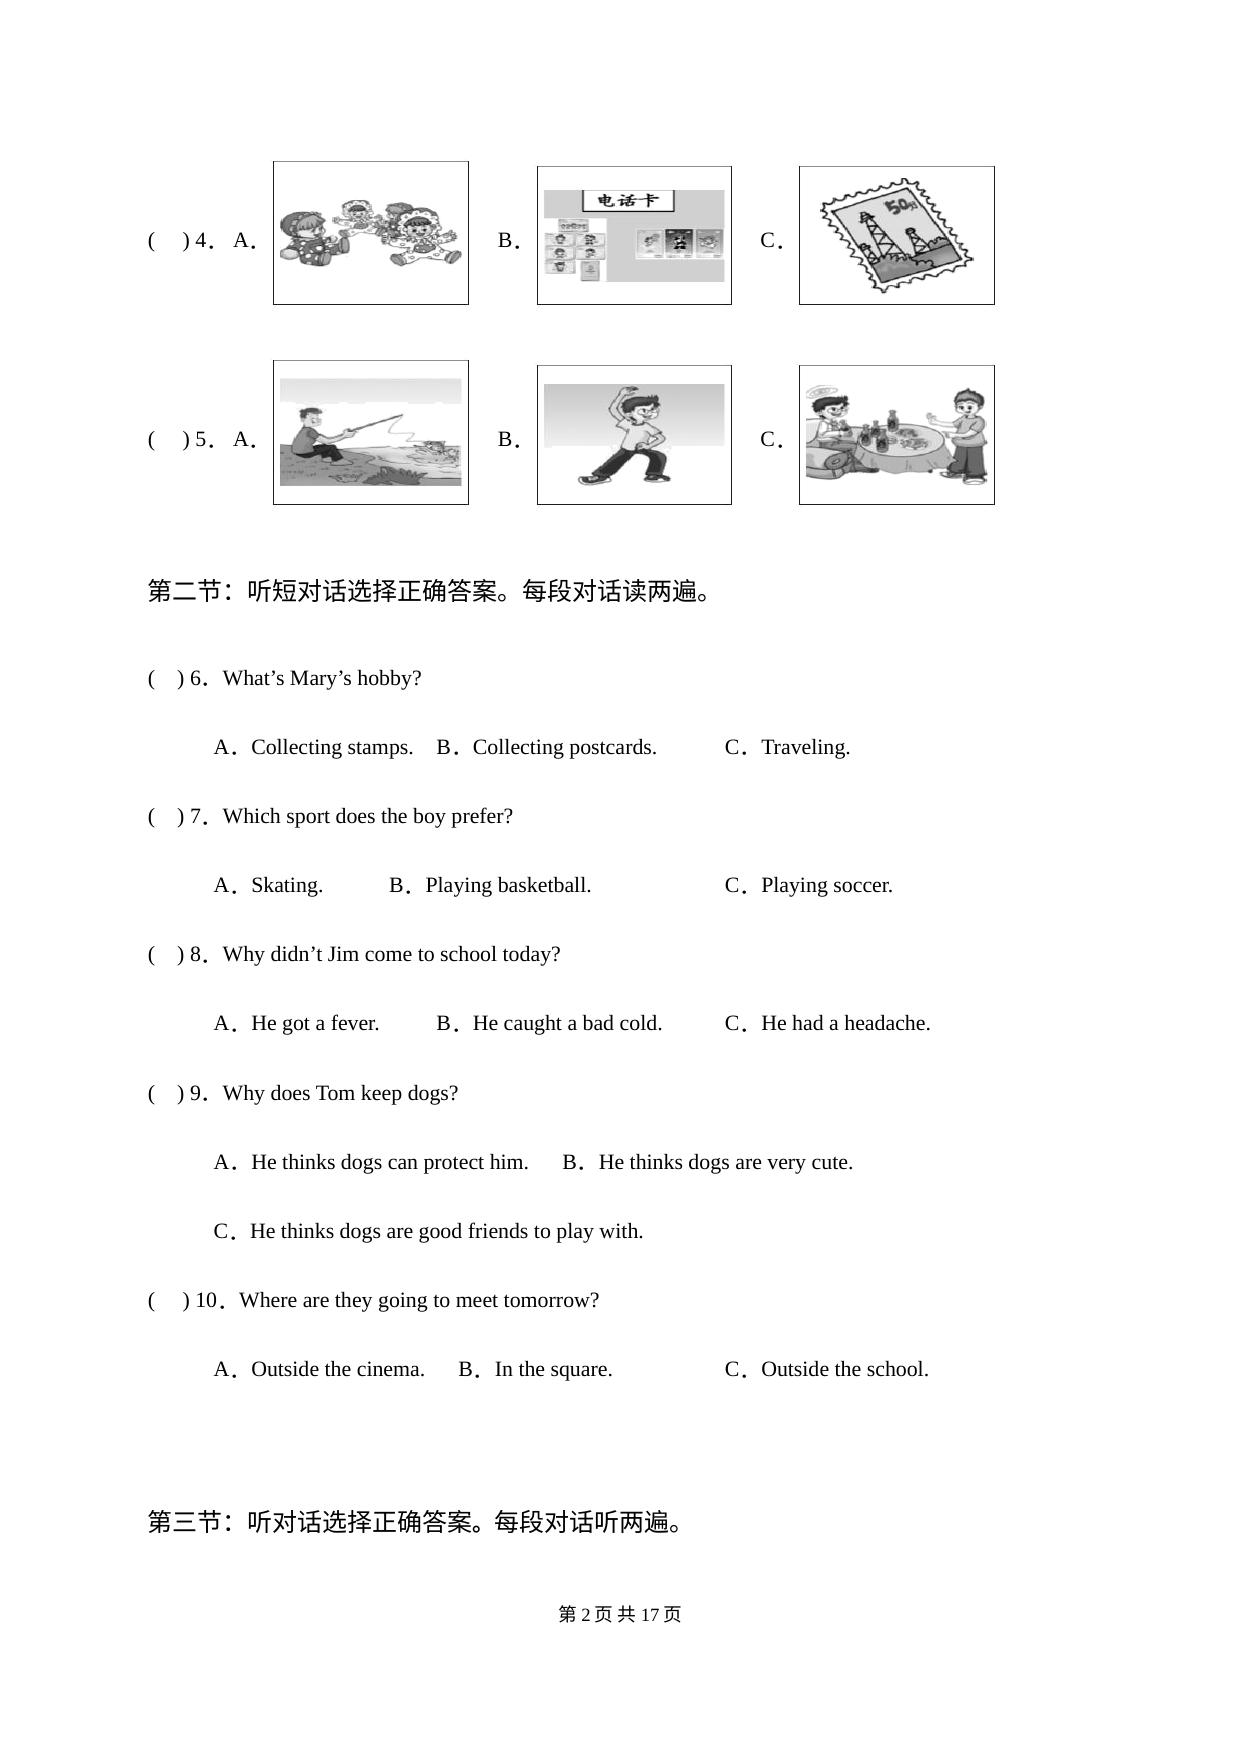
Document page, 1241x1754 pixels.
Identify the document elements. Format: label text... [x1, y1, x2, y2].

text ( ) 8．Why didn’t Jim come to school today? [148, 937, 1092, 970]
text 第三节：听对话选择正确答案。每段对话听两遍。 [148, 1488, 1092, 1553]
picture [534, 362, 736, 507]
picture [534, 163, 736, 307]
text ( ) 9．Why does Tom keep dogs? [148, 1076, 1092, 1108]
text A．Outside the cinema. B．In the square. C．Outside the school. [148, 1352, 1092, 1385]
text ( ) 10．Where are they going to meet tomorrow? [148, 1283, 1092, 1316]
text 第二节：听短对话选择正确答案。每段对话读两遍。 [148, 557, 1092, 622]
picture [270, 357, 473, 507]
picture [796, 163, 999, 307]
text A．Collecting stamps. B．Collecting postcards. C．Traveling. [148, 730, 1092, 762]
picture [270, 158, 473, 307]
text A．Skating. B．Playing basketball. C．Playing soccer. [148, 868, 1092, 901]
text A．He got a fever. B．He caught a bad cold. C．He had a headache. [148, 1007, 1092, 1039]
text ( ) 7．Which sport does the boy prefer? [148, 799, 1092, 832]
picture [796, 362, 999, 507]
text C．He thinks dogs are good friends to play with. [148, 1214, 1092, 1247]
text ( ) 6．What’s Mary’s hobby? [148, 661, 1092, 693]
text A．He thinks dogs can protect him. B．He thinks dogs are very cute. [148, 1145, 1092, 1177]
